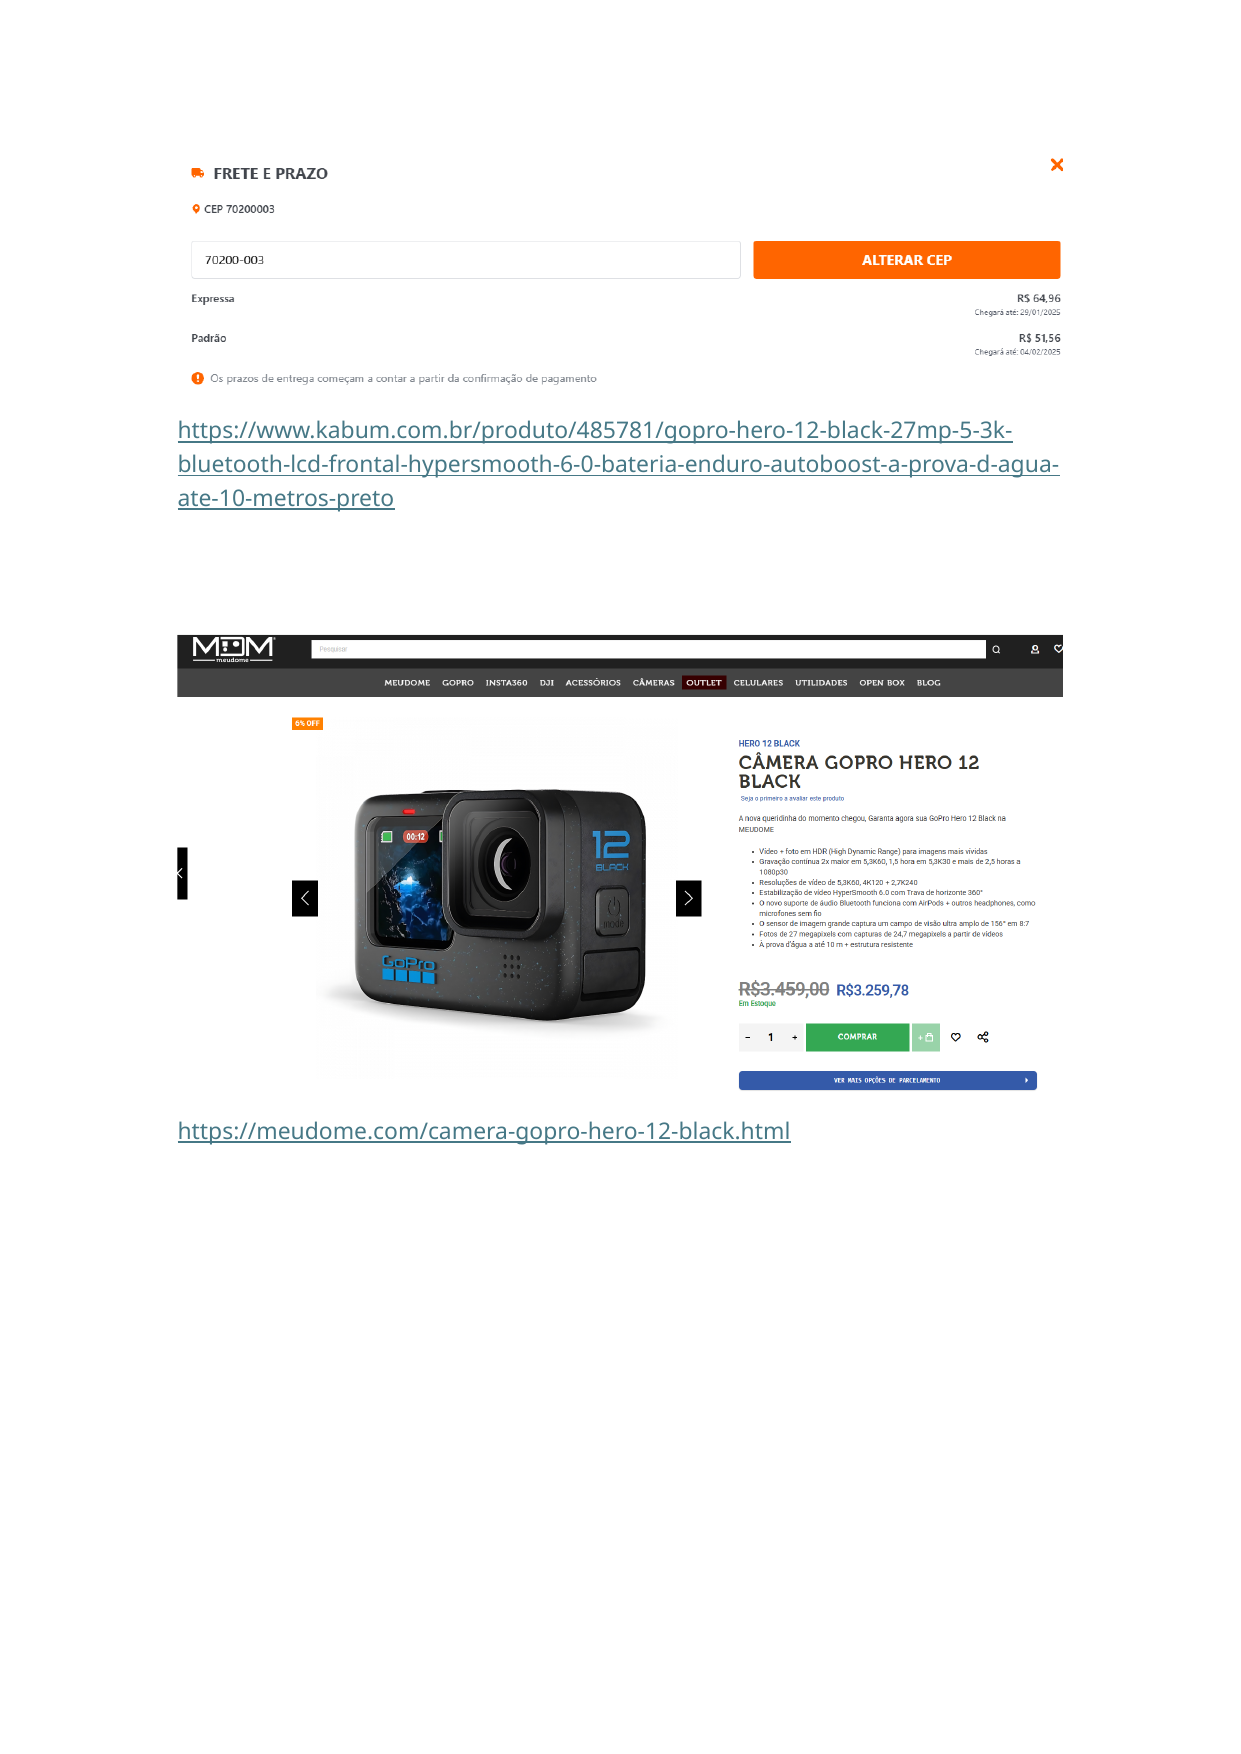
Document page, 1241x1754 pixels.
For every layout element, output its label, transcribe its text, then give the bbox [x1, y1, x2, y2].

text https://www.kabum.com.br/produto/485781/gopro-hero-12-black-27mp-5-3k-bluetooth-lcd-frontal-hypersmooth-6-0-bateria-enduro-autoboost-a-prova-d-agua-ate-10-metros-preto [177, 414, 1063, 513]
picture [177, 147, 1063, 396]
text https://meudome.com/camera-gopro-hero-12-black.html [177, 1115, 1063, 1146]
picture [177, 633, 1063, 1096]
